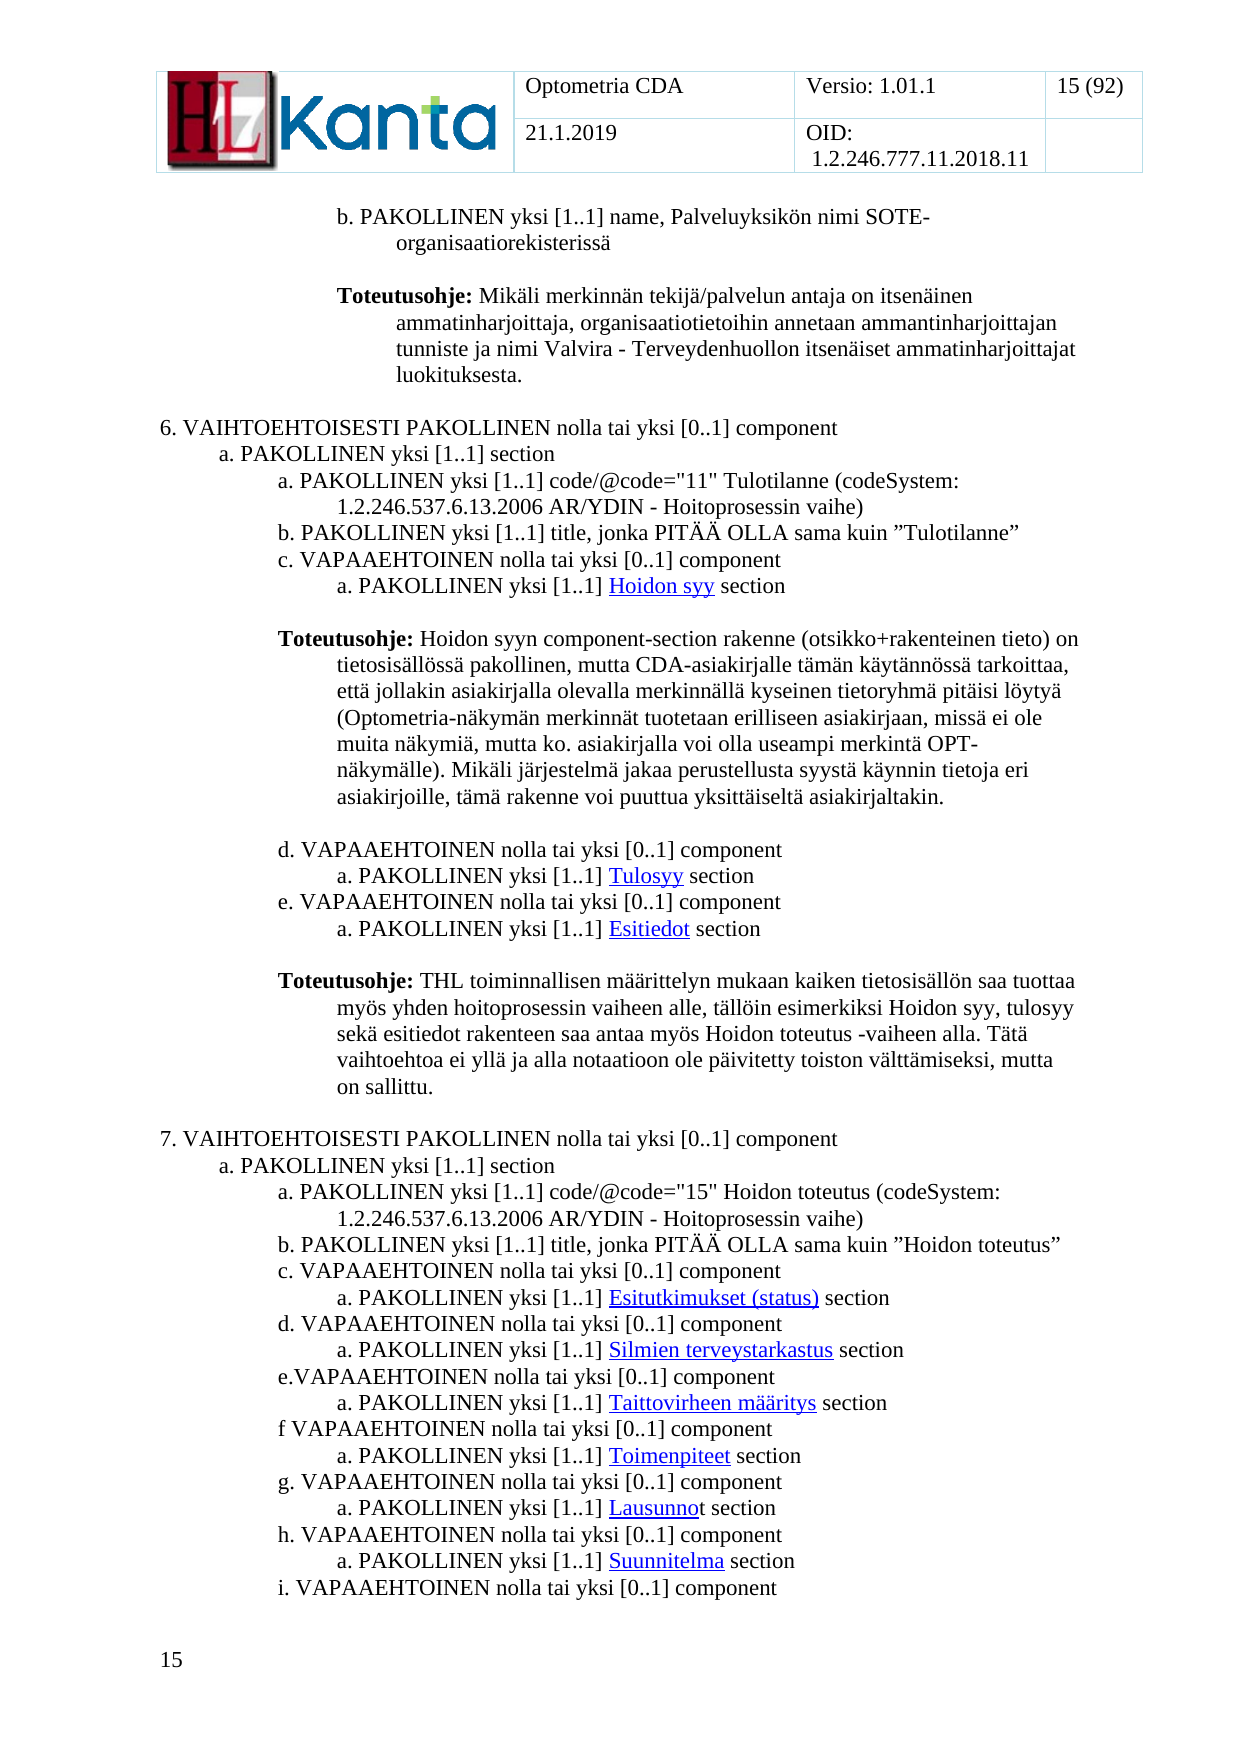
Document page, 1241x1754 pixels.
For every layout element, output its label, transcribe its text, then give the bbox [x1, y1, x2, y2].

text h. VAPAAEHTOINEN nolla tai yksi [0..1] component [278, 1521, 1081, 1547]
text a. PAKOLLINEN yksi [1..1] section [218, 440, 1081, 467]
text a. PAKOLLINEN yksi [1..1] section [218, 1152, 1081, 1178]
text d. VAPAAEHTOINEN nolla tai yksi [0..1] component [278, 836, 1081, 862]
text g. VAPAAEHTOINEN nolla tai yksi [0..1] component [278, 1468, 1081, 1494]
text a. PAKOLLINEN yksi [1..1] Lausunnot section [337, 1494, 1081, 1521]
text b. PAKOLLINEN yksi [1..1] title, jonka PITÄÄ OLLA sama kuin ”Tulotilanne” [278, 519, 1081, 546]
text f VAPAAEHTOINEN nolla tai yksi [0..1] component [278, 1415, 1081, 1442]
text b. PAKOLLINEN yksi [1..1] name, Palveluyksikön nimi SOTE-organisaatiorekisterissä [337, 203, 1081, 256]
text a. PAKOLLINEN yksi [1..1] Toimenpiteet section [337, 1442, 1081, 1468]
text e.VAPAAEHTOINEN nolla tai yksi [0..1] component [278, 1363, 1081, 1389]
text b. PAKOLLINEN yksi [1..1] title, jonka PITÄÄ OLLA sama kuin ”Hoidon toteutus” [278, 1231, 1081, 1257]
text a. PAKOLLINEN yksi [1..1] Esitutkimukset (status) section [337, 1284, 1081, 1310]
picture [167, 71, 279, 171]
text e. VAPAAEHTOINEN nolla tai yksi [0..1] component [278, 888, 1081, 915]
text Toteutusohje: Mikäli merkinnän tekijä/palvelun antaja on itsenäinen ammatinharjoittaja, organisaatiotietoihin annetaan ammantinharjoittajan tunniste ja nimi Valvira - Terveydenhuollon itsenäiset ammatinharjoittajat luokituksesta. [337, 282, 1081, 388]
text a. PAKOLLINEN yksi [1..1] Taittovirheen määritys section [337, 1389, 1081, 1415]
text a. PAKOLLINEN yksi [1..1] code/@code="11" Tulotilanne (codeSystem: 1.2.246.537.6.13.2006 AR/YDIN - Hoitoprosessin vaihe) [278, 467, 1081, 519]
text a. PAKOLLINEN yksi [1..1] Esitiedot section [337, 915, 1081, 941]
text i. VAPAAEHTOINEN nolla tai yksi [0..1] component [278, 1573, 1081, 1600]
text a. PAKOLLINEN yksi [1..1] Hoidon syy section [337, 572, 1081, 598]
text Toteutusohje: Hoidon syyn component-section rakenne (otsikko+rakenteinen tieto) on tietosisällössä pakollinen, mutta CDA-asiakirjalle tämän käytännössä tarkoittaa, että jollakin asiakirjalla olevalla merkinnällä kyseinen tietoryhmä pitäisi löytyä (Optometria-näkymän merkinnät tuotetaan erilliseen asiakirjaan, missä ei ole muita näkymiä, mutta ko. asiakirjalla voi olla useampi merkintä OPT-näkymälle). Mikäli järjestelmä jakaa perustellusta syystä käynnin tietoja eri asiakirjoille, tämä rakenne voi puuttua yksittäiseltä asiakirjaltakin. [278, 625, 1081, 809]
picture [281, 96, 496, 150]
text 6. VAIHTOEHTOISESTI PAKOLLINEN nolla tai yksi [0..1] component [159, 414, 1081, 440]
text a. PAKOLLINEN yksi [1..1] Silmien terveystarkastus section [337, 1336, 1081, 1363]
text c. VAPAAEHTOINEN nolla tai yksi [0..1] component [278, 1257, 1081, 1284]
text a. PAKOLLINEN yksi [1..1] Tulosyy section [337, 862, 1081, 888]
text d. VAPAAEHTOINEN nolla tai yksi [0..1] component [278, 1310, 1081, 1336]
text a. PAKOLLINEN yksi [1..1] Suunnitelma section [337, 1547, 1081, 1573]
text a. PAKOLLINEN yksi [1..1] code/@code="15" Hoidon toteutus (codeSystem: 1.2.246.537.6.13.2006 AR/YDIN - Hoitoprosessin vaihe) [278, 1178, 1081, 1231]
text 7. VAIHTOEHTOISESTI PAKOLLINEN nolla tai yksi [0..1] component [159, 1126, 1081, 1152]
text Toteutusohje: THL toiminnallisen määrittelyn mukaan kaiken tietosisällön saa tuottaa myös yhden hoitoprosessin vaiheen alle, tällöin esimerkiksi Hoidon syy, tulosyy sekä esitiedot rakenteen saa antaa myös Hoidon toteutus -vaiheen alla. Tätä vaihtoehtoa ei yllä ja alla notaatioon ole päivitetty toiston välttämiseksi, mutta on sallittu. [278, 967, 1081, 1099]
text c. VAPAAEHTOINEN nolla tai yksi [0..1] component [278, 546, 1081, 572]
